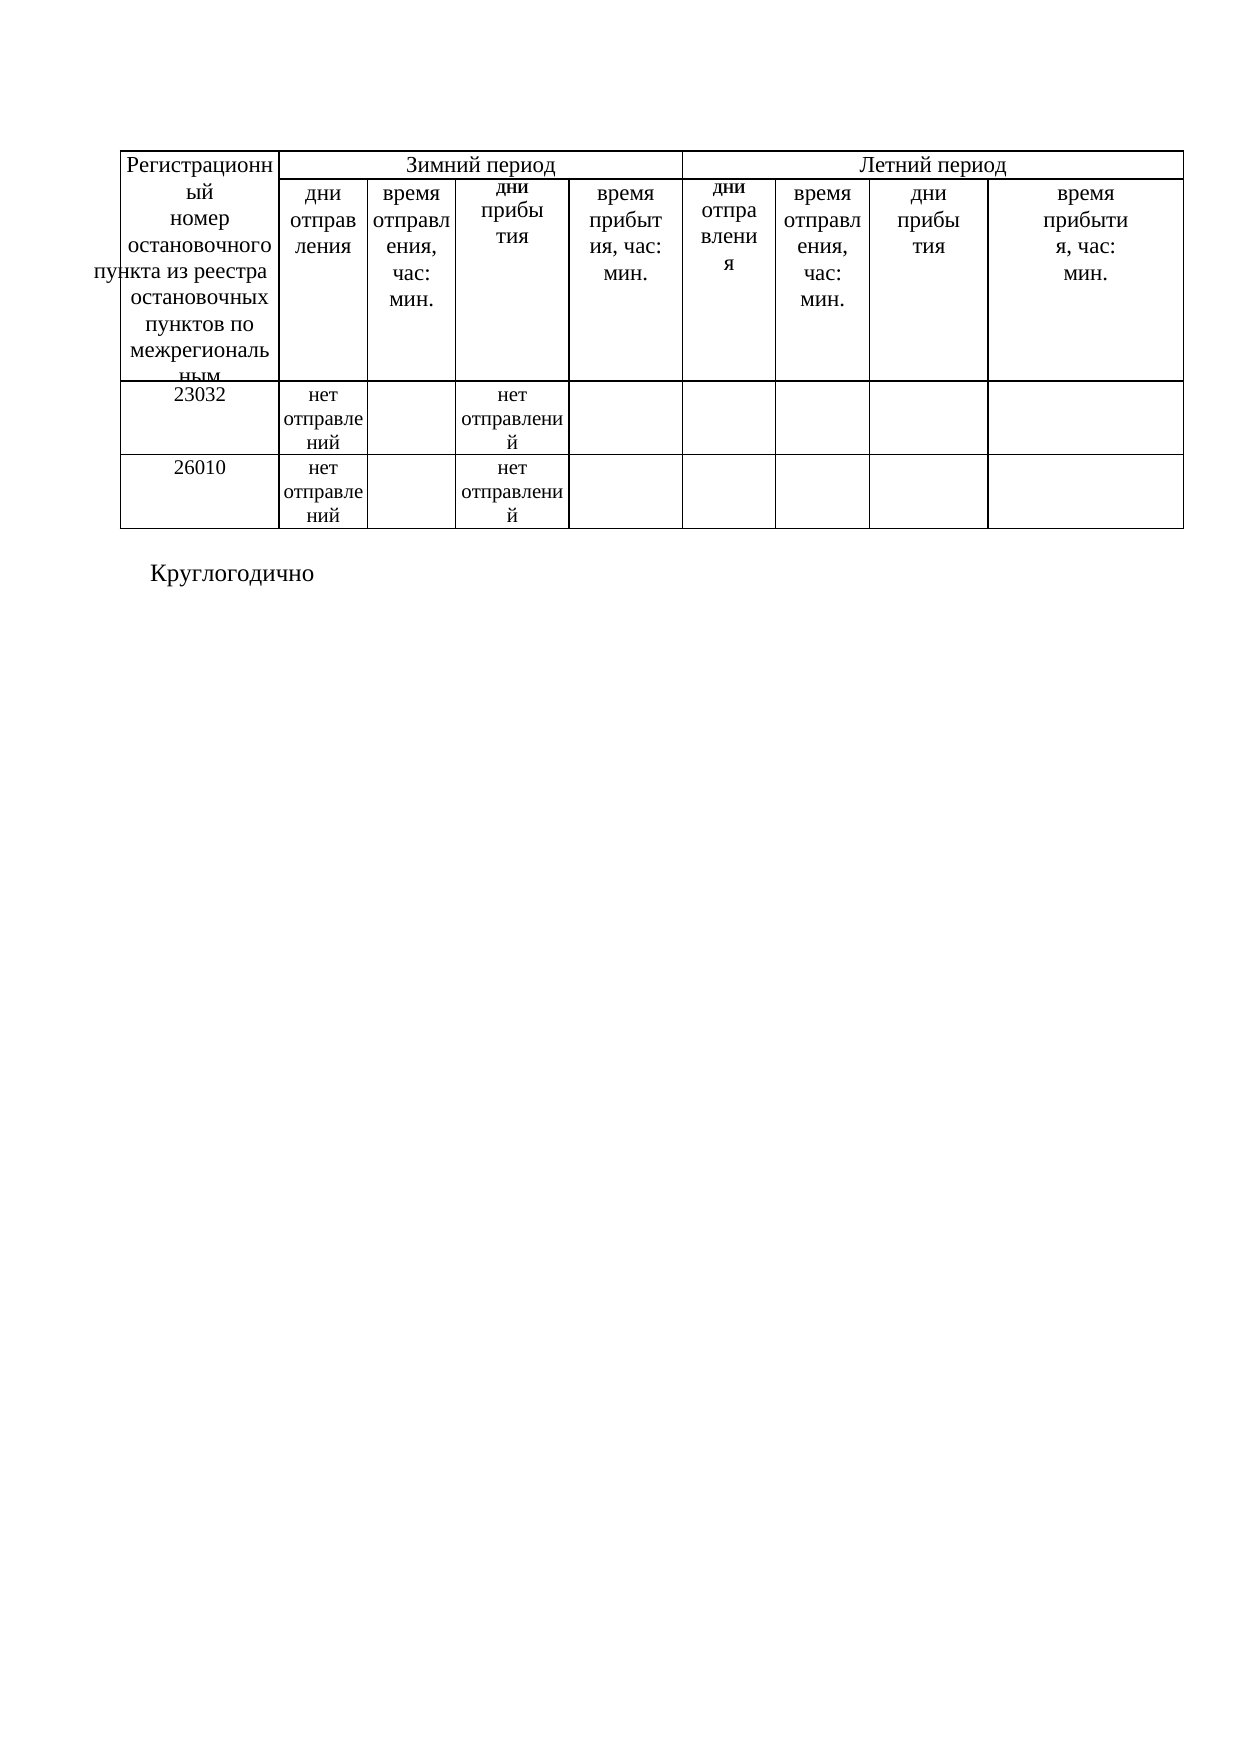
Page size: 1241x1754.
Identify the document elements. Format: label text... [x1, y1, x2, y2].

table_cell время отправл ения, час: мин. [368, 180, 455, 380]
table_cell [570, 382, 682, 454]
table_cell нет отправлений [280, 455, 367, 527]
table_cell [570, 455, 682, 527]
text Круглогодично [150, 558, 1090, 587]
table_cell дни отправ ления [280, 180, 367, 380]
table_cell [989, 455, 1183, 527]
table_cell дни прибы тия [870, 180, 987, 380]
table_cell нет отправлений [456, 455, 568, 527]
table_cell нет отправлений [280, 382, 367, 454]
table_cell время прибыти я, час: мин. [989, 180, 1183, 380]
table_cell [683, 455, 775, 527]
table_cell ДНИ прибы тия [456, 180, 568, 380]
table_cell [776, 455, 869, 527]
table_cell [368, 382, 455, 454]
table_cell [870, 455, 987, 527]
table_header Зимний период [280, 152, 682, 178]
table_cell 26010 [121, 455, 278, 527]
table_cell ДНИ отпра влени я [683, 180, 775, 380]
table_cell нет отправлений [456, 382, 568, 454]
table_cell [368, 455, 455, 527]
table_cell [776, 382, 869, 454]
table_cell [989, 382, 1183, 454]
table_cell [870, 382, 987, 454]
table_cell 23032 [121, 382, 278, 454]
table_cell [683, 382, 775, 454]
table_header Летний период [683, 152, 1183, 178]
table_cell время прибыт ия, час: мин. [570, 180, 682, 380]
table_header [121, 152, 278, 380]
table_cell время отправл ения, час: мин. [776, 180, 869, 380]
